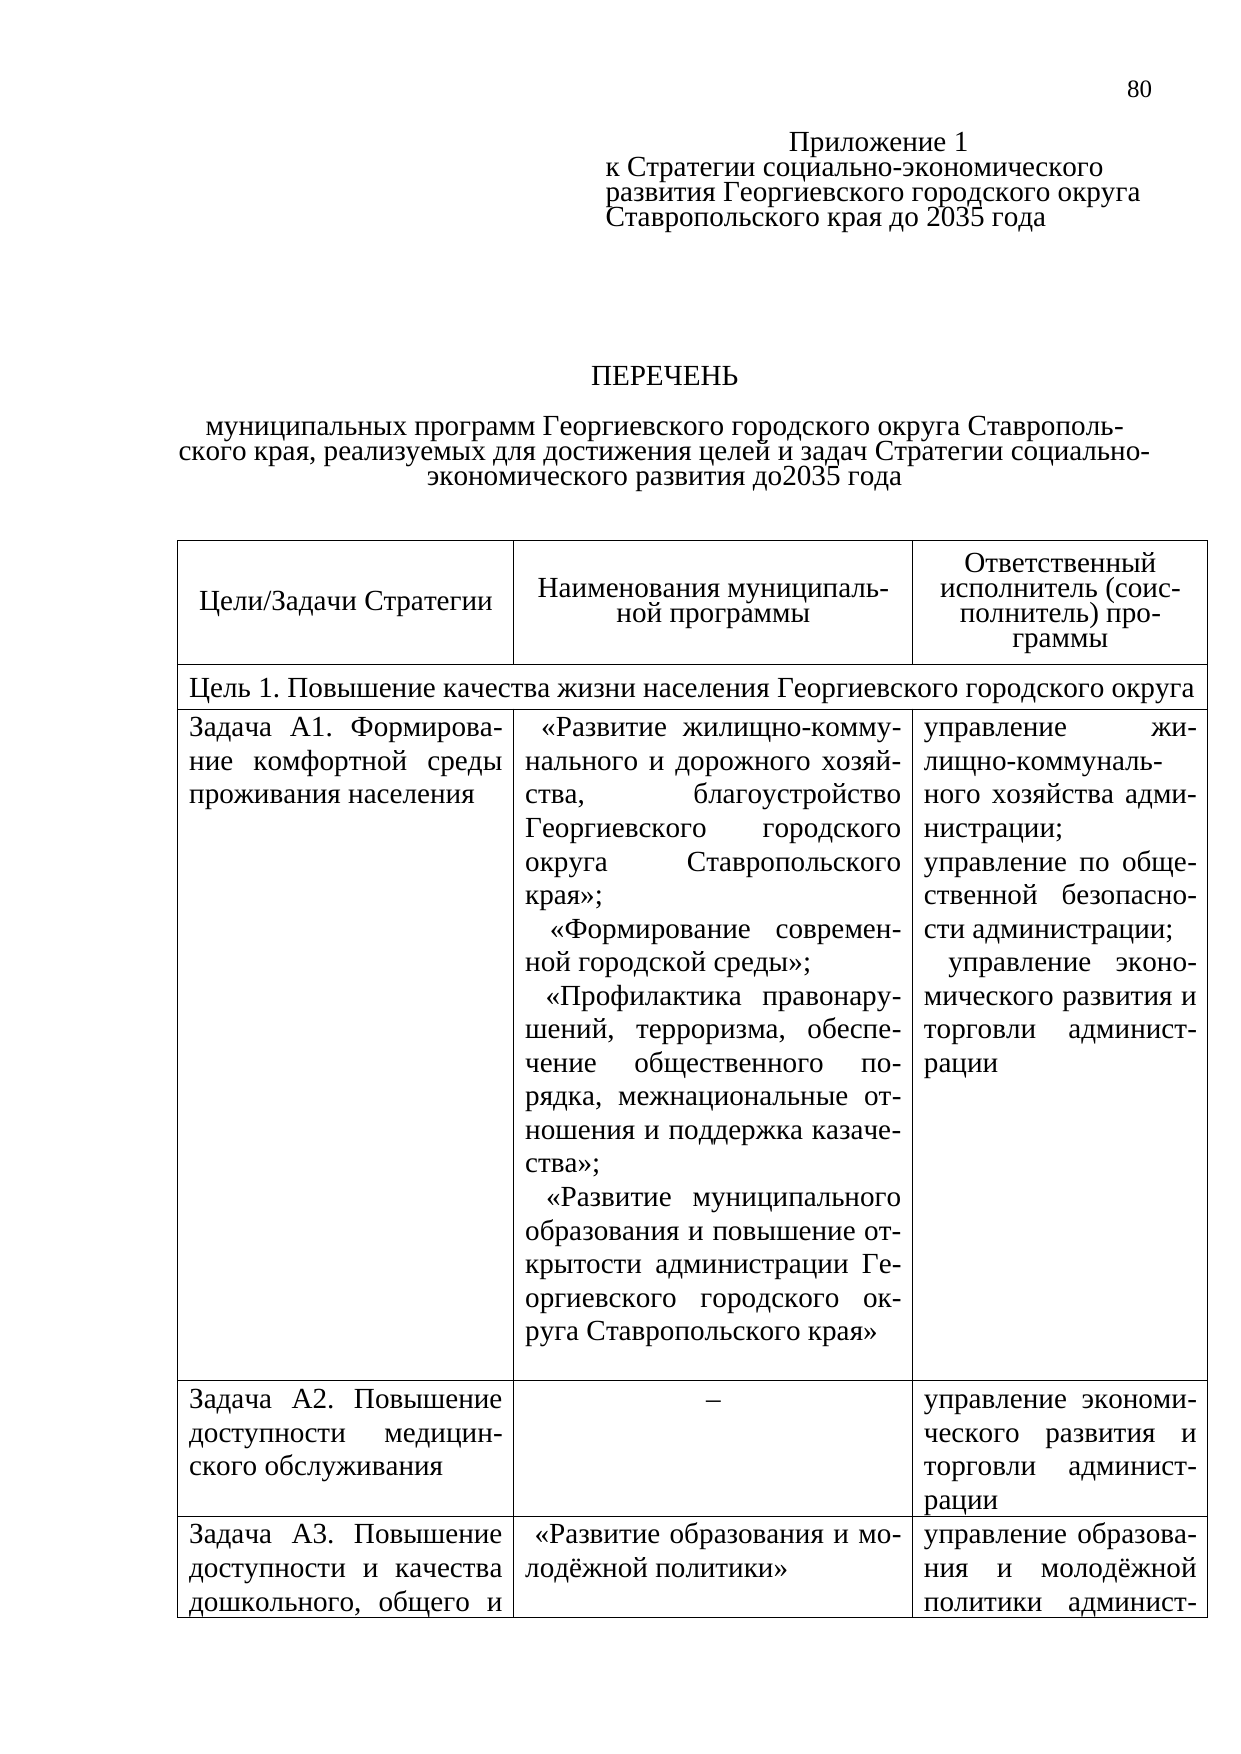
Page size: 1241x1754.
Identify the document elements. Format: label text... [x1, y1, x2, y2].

table_header Ответственный исполнитель (соисполнитель) программы [913, 541, 1207, 664]
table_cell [514, 1517, 912, 1617]
text к Стратегии социально-экономического [605, 156, 1152, 181]
table_header Цели/Задачи Стратегии [178, 541, 513, 664]
table_cell управление жилищно-коммунального хозяйства администрации; управление по общественной безопасности администрации; управление экономического развития и торговли администрации [913, 710, 1207, 1380]
text развития Георгиевского городского округа [605, 181, 1152, 206]
text Приложение 1 [605, 131, 1152, 156]
text муниципальных программ Георгиевского городского округа Ставропольского края, реализуемых для достижения целей и задач Стратегии социально-экономического развития до2035 года [177, 415, 1152, 490]
table_cell «Развитие жилищно-коммунального и дорожного хозяйства, благоустройство Георгиевского городского округа Ставропольского края»; «Формирование современной городской среды»; «Профилактика правонарушений, терроризма, обеспечение общественного порядка, межнациональные отношения и поддержка казачества»; «Развитие муниципального образования и повышение открытости администрации Георгиевского городского округа Ставропольского края» [514, 710, 912, 1380]
table_cell управление экономического развития и торговли администрации [913, 1381, 1207, 1516]
text ПЕРЕЧЕНЬ [177, 365, 1152, 390]
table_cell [178, 1517, 513, 1617]
table_cell Задача А1. Формирование комфортной среды проживания населения [178, 710, 513, 1380]
table_cell Цель 1. Повышение качества жизни населения Георгиевского городского округа [178, 665, 1207, 708]
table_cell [913, 1517, 1207, 1617]
table_cell – [514, 1381, 912, 1516]
table_cell Задача А2. Повышение доступности медицинского обслуживания [178, 1381, 513, 1516]
table_header Наименования муниципальной программы [514, 541, 912, 664]
text Ставропольского края до 2035 года [605, 206, 1152, 231]
